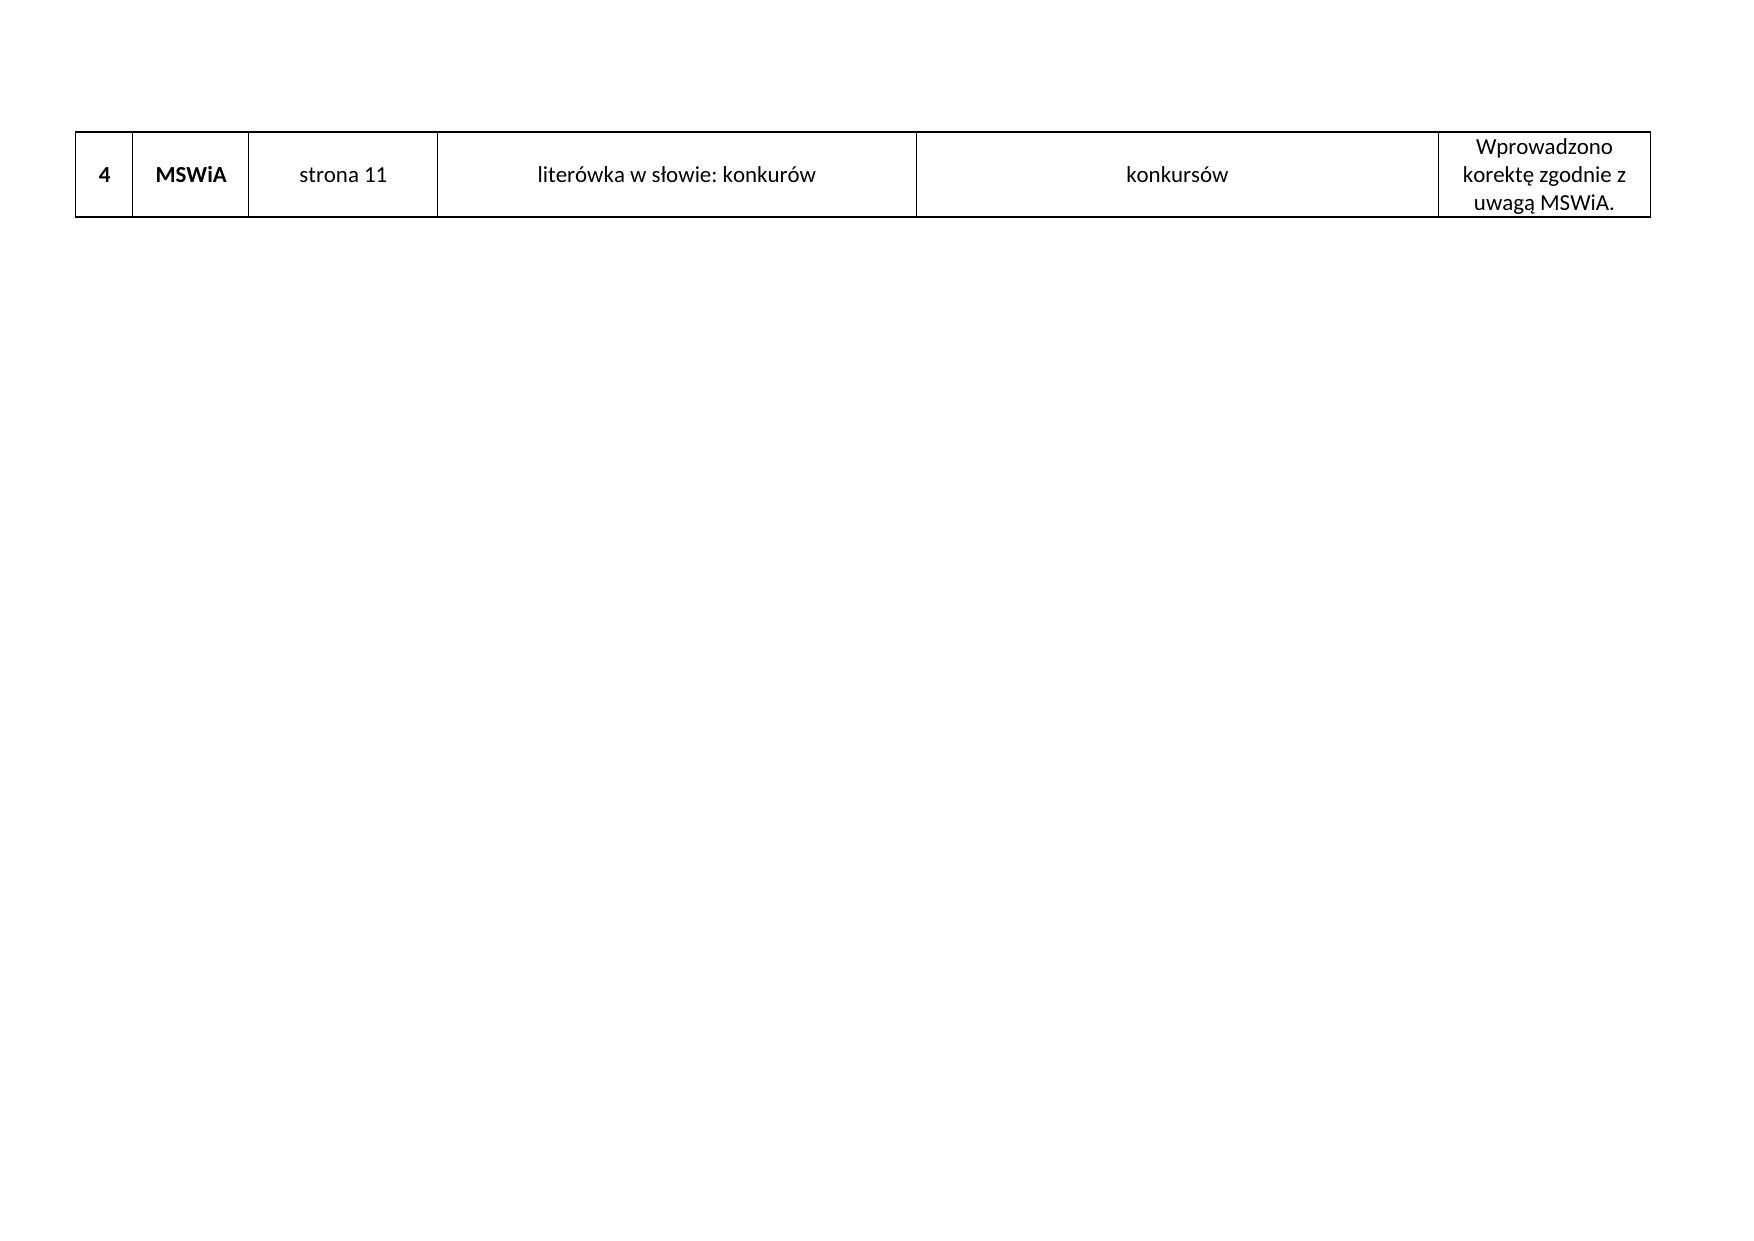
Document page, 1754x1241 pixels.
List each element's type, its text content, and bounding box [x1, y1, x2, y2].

table_cell strona 11 [249, 133, 437, 216]
table_cell literówka w słowie: konkurów [438, 133, 916, 216]
table_cell konkursów [917, 133, 1438, 216]
table_cell MSWiA [133, 133, 248, 216]
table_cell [1439, 133, 1650, 216]
table_cell 4 [76, 133, 132, 216]
